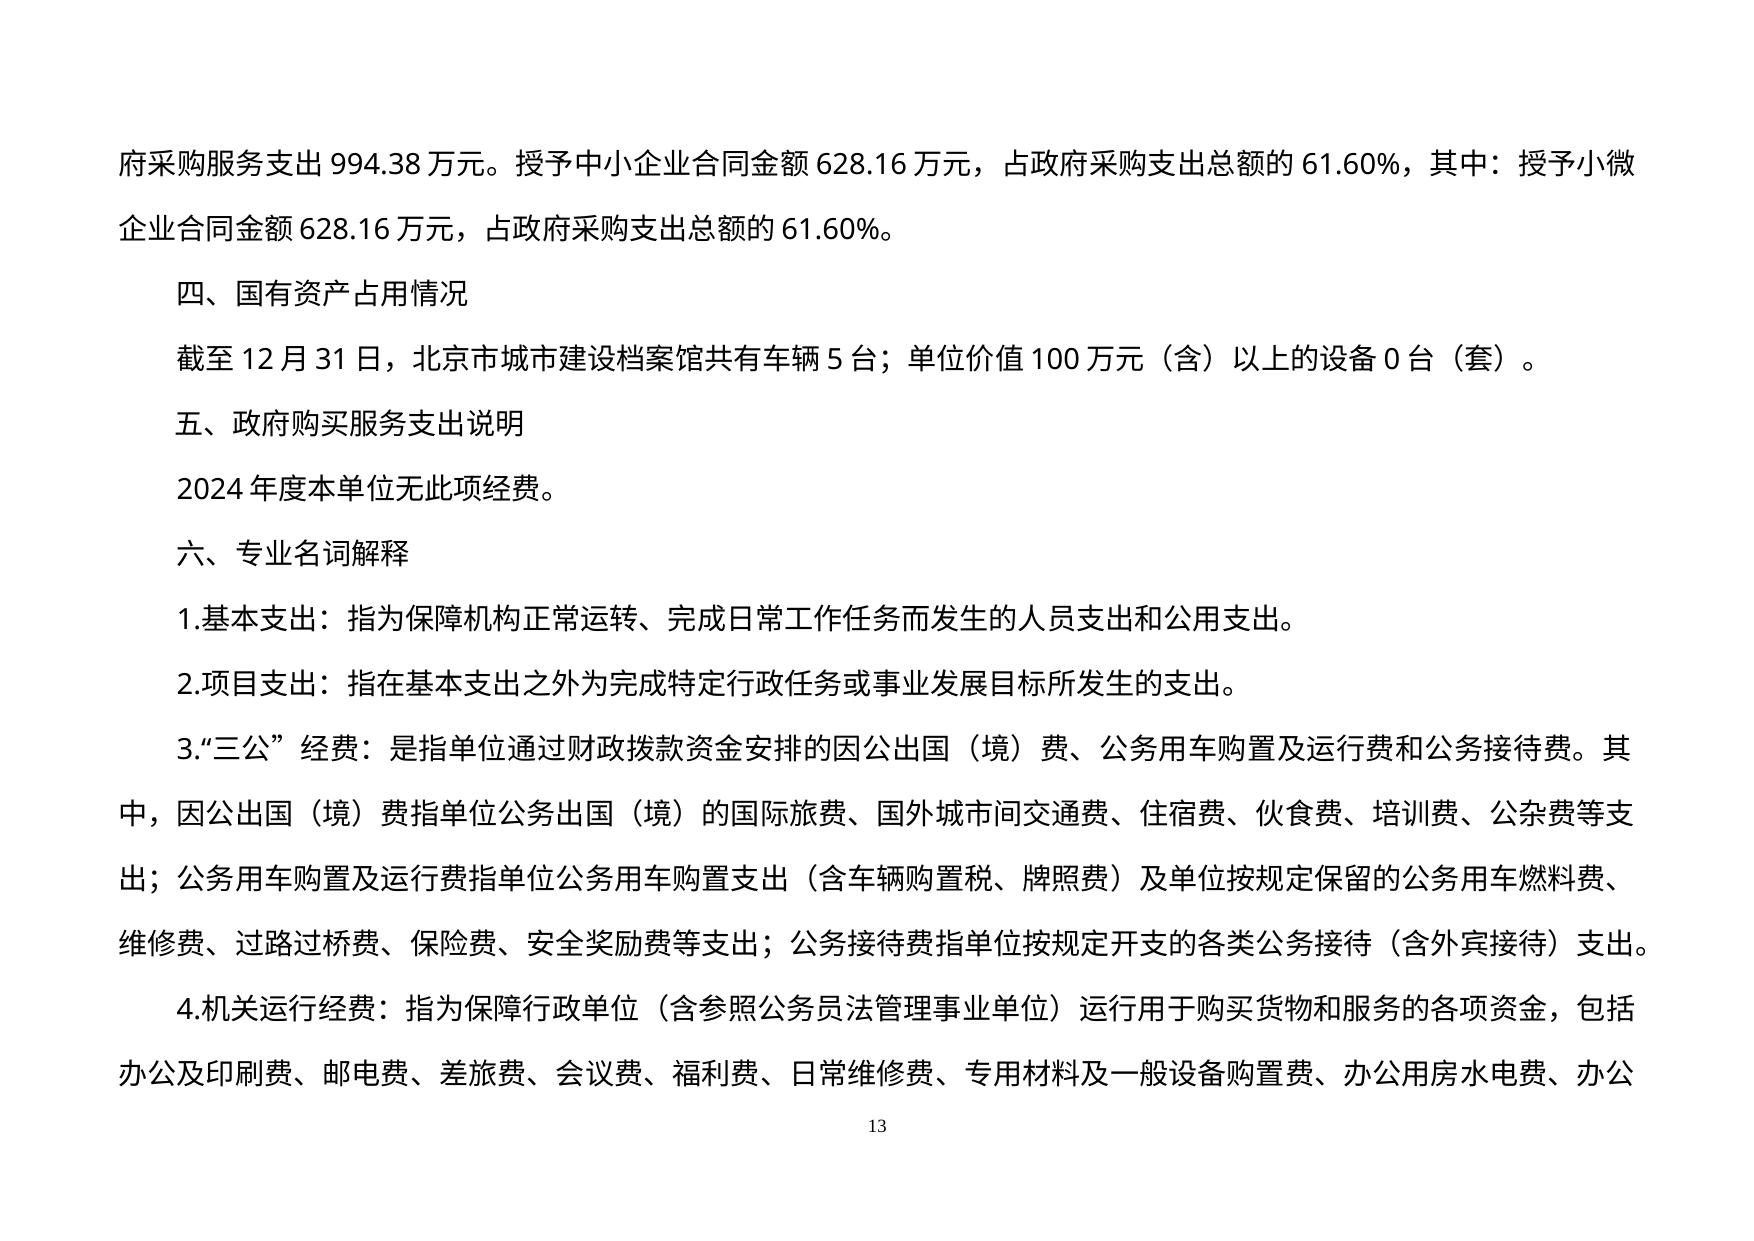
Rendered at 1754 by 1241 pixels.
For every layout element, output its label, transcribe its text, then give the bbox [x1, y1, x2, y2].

text 六、专业名词解释 [118, 519, 1636, 584]
text 五、政府购买服务支出说明 [118, 389, 1636, 454]
text 3.“三公”经费：是指单位通过财政拨款资金安排的因公出国（境）费、公务用车购置及运行费和公务接待费。其中，因公出国（境）费指单位公务出国（境）的国际旅费、国外城市间交通费、住宿费、伙食费、培训费、公杂费等支出；公务用车购置及运行费指单位公务用车购置支出（含车辆购置税、牌照费）及单位按规定保留的公务用车燃料费、维修费、过路过桥费、保险费、安全奖励费等支出；公务接待费指单位按规定开支的各类公务接待（含外宾接待）支出。 [118, 714, 1636, 974]
text 2024年度本单位无此项经费。 [118, 454, 1636, 519]
text 四、国有资产占用情况 [118, 259, 1636, 324]
text 1.基本支出：指为保障机构正常运转、完成日常工作任务而发生的人员支出和公用支出。 [118, 584, 1636, 649]
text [118, 974, 1636, 1104]
text 2.项目支出：指在基本支出之外为完成特定行政任务或事业发展目标所发生的支出。 [118, 649, 1636, 714]
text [118, 129, 1636, 259]
text 截至12月31日，北京市城市建设档案馆共有车辆5台；单位价值100万元（含）以上的设备0台（套）。 [118, 324, 1636, 389]
